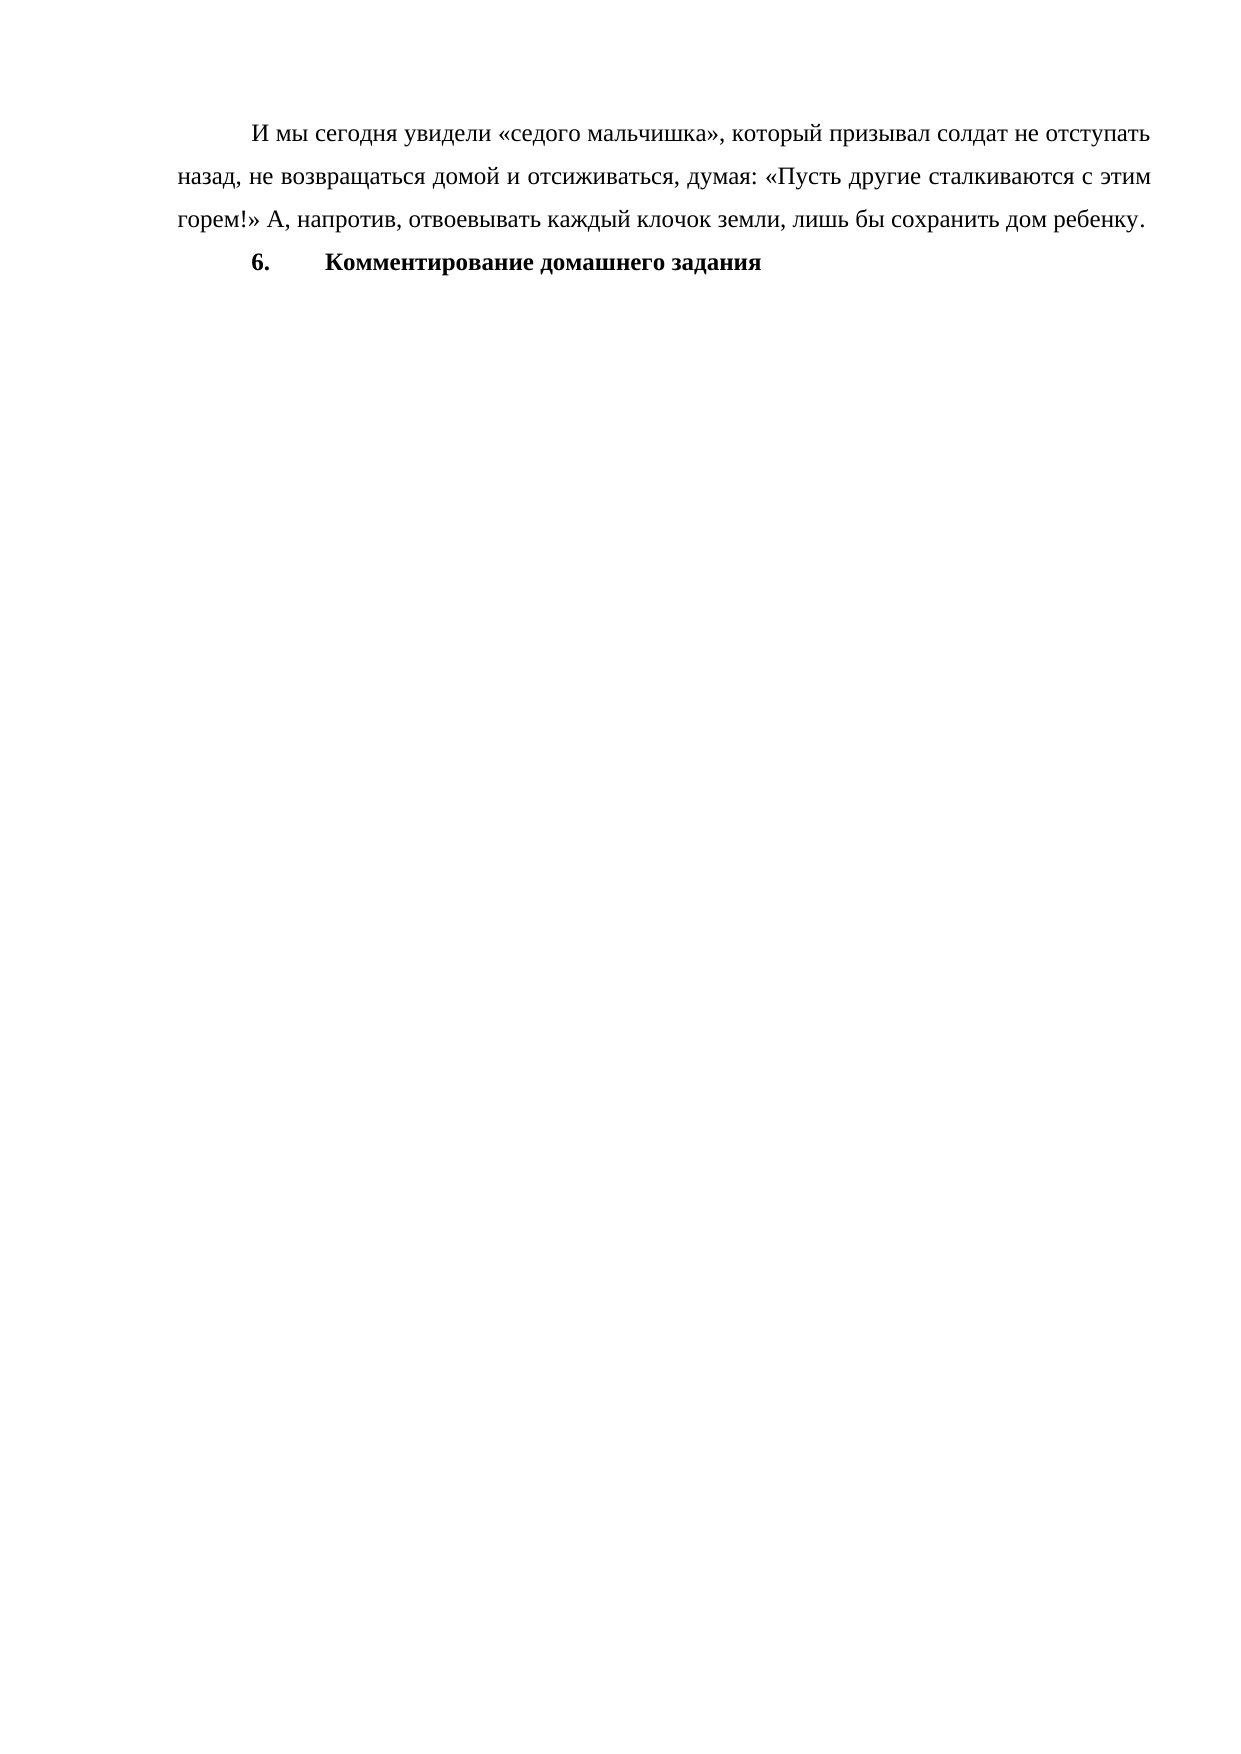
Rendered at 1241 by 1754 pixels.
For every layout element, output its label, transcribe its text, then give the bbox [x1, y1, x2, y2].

list Комментирование домашнего задания [177, 247, 1152, 276]
text И мы сегодня увидели «седого мальчишка», который призывал солдат не отступать назад, не возвращаться домой и отсиживаться, думая: «Пусть другие сталкиваются с этим горем!» А, напротив, отвоевывать каждый клочок земли, лишь бы сохранить дом ребенку. [177, 118, 1152, 233]
